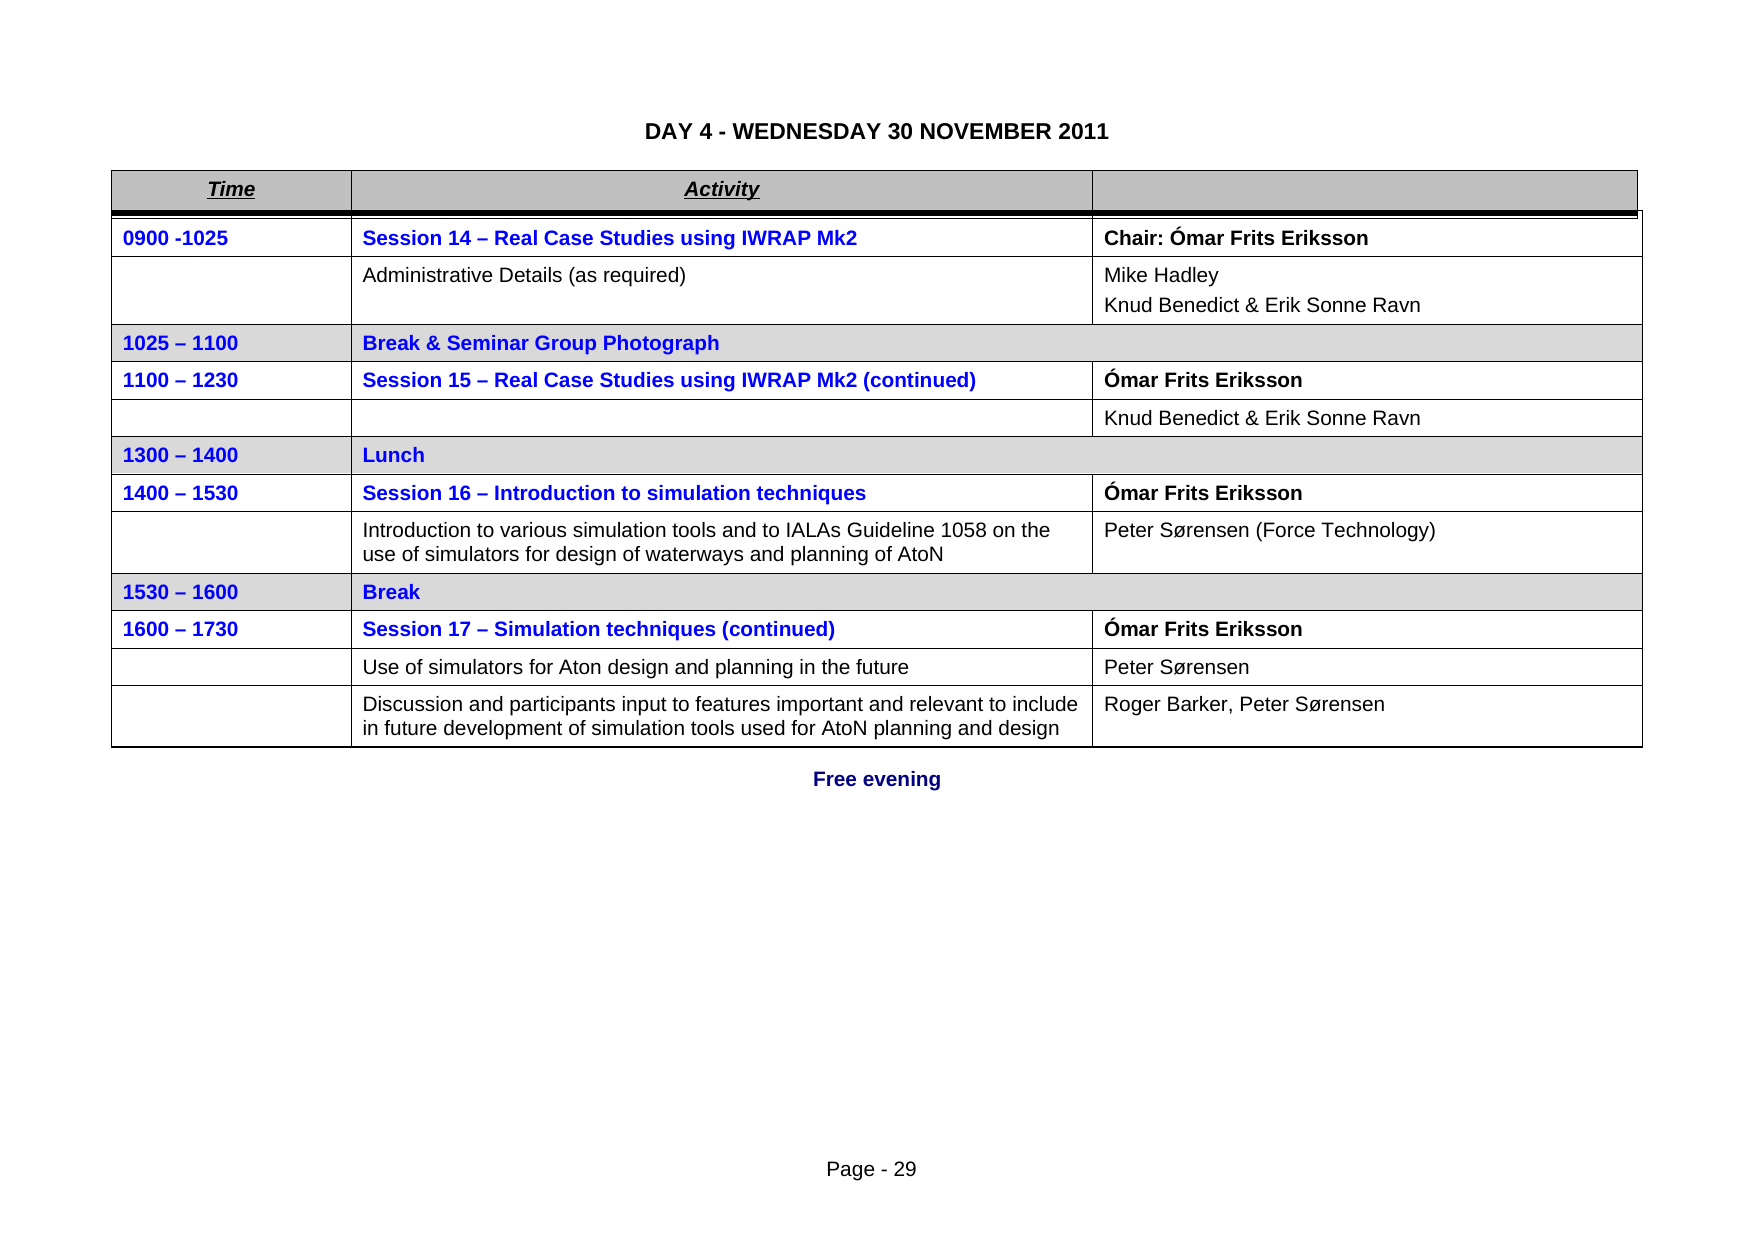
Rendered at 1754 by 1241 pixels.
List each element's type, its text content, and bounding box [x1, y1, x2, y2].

table_cell 0900 -1025 [112, 219, 351, 256]
table_cell Roger Barker, Peter Sørensen [1093, 686, 1642, 746]
table_cell Introduction to various simulation tools and to IALAs Guideline 1058 on the use of simulators for design of waterways and planning of AtoN [352, 512, 1092, 572]
table_cell Break [352, 574, 1642, 610]
table_cell Session 15 – Real Case Studies using IWRAP Mk2 (continued) [352, 362, 1092, 398]
table_cell [112, 257, 351, 323]
table_cell [112, 649, 351, 685]
table_cell Lunch [352, 437, 1642, 473]
table_header [1093, 171, 1637, 210]
table_cell 1400 – 1530 [112, 475, 351, 511]
table_cell Session 16 – Introduction to simulation techniques [352, 475, 1092, 511]
table_header Time [112, 171, 351, 210]
table_cell [112, 512, 351, 572]
table_cell 1300 – 1400 [112, 437, 351, 473]
table_cell Ómar Frits Eriksson [1093, 475, 1642, 511]
table_cell Peter Sørensen [1093, 649, 1642, 685]
table_cell [352, 400, 1092, 436]
text DAY 4 - WEDNESDAY 30 NOVEMBER 2011 [118, 118, 1636, 144]
table_cell Session 14 – Real Case Studies using IWRAP Mk2 [352, 219, 1092, 256]
table_cell Break & Seminar Group Photograph [352, 325, 1642, 361]
text Free evening [118, 767, 1636, 791]
table_cell 1025 – 1100 [112, 325, 351, 361]
table_cell 1600 – 1730 [112, 611, 351, 647]
table_cell Discussion and participants input to features important and relevant to include in future development of simulation tools used for AtoN planning and design [352, 686, 1092, 746]
table_header Activity [352, 171, 1092, 210]
table_cell Ómar Frits Eriksson [1093, 611, 1642, 647]
table_cell Use of simulators for Aton design and planning in the future [352, 649, 1092, 685]
table_cell Session 17 – Simulation techniques (continued) [352, 611, 1092, 647]
table_cell Administrative Details (as required) [352, 257, 1092, 323]
table_cell Knud Benedict & Erik Sonne Ravn [1093, 400, 1642, 436]
table_cell [112, 686, 351, 746]
table_cell 1530 – 1600 [112, 574, 351, 610]
table_cell Mike Hadley Knud Benedict & Erik Sonne Ravn [1093, 257, 1642, 323]
table_cell Ómar Frits Eriksson [1093, 362, 1642, 398]
table_cell [112, 400, 351, 436]
table_cell Peter Sørensen (Force Technology) [1093, 512, 1642, 572]
table_cell 1100 – 1230 [112, 362, 351, 398]
table_cell Chair: Ómar Frits Eriksson [1093, 211, 1642, 256]
